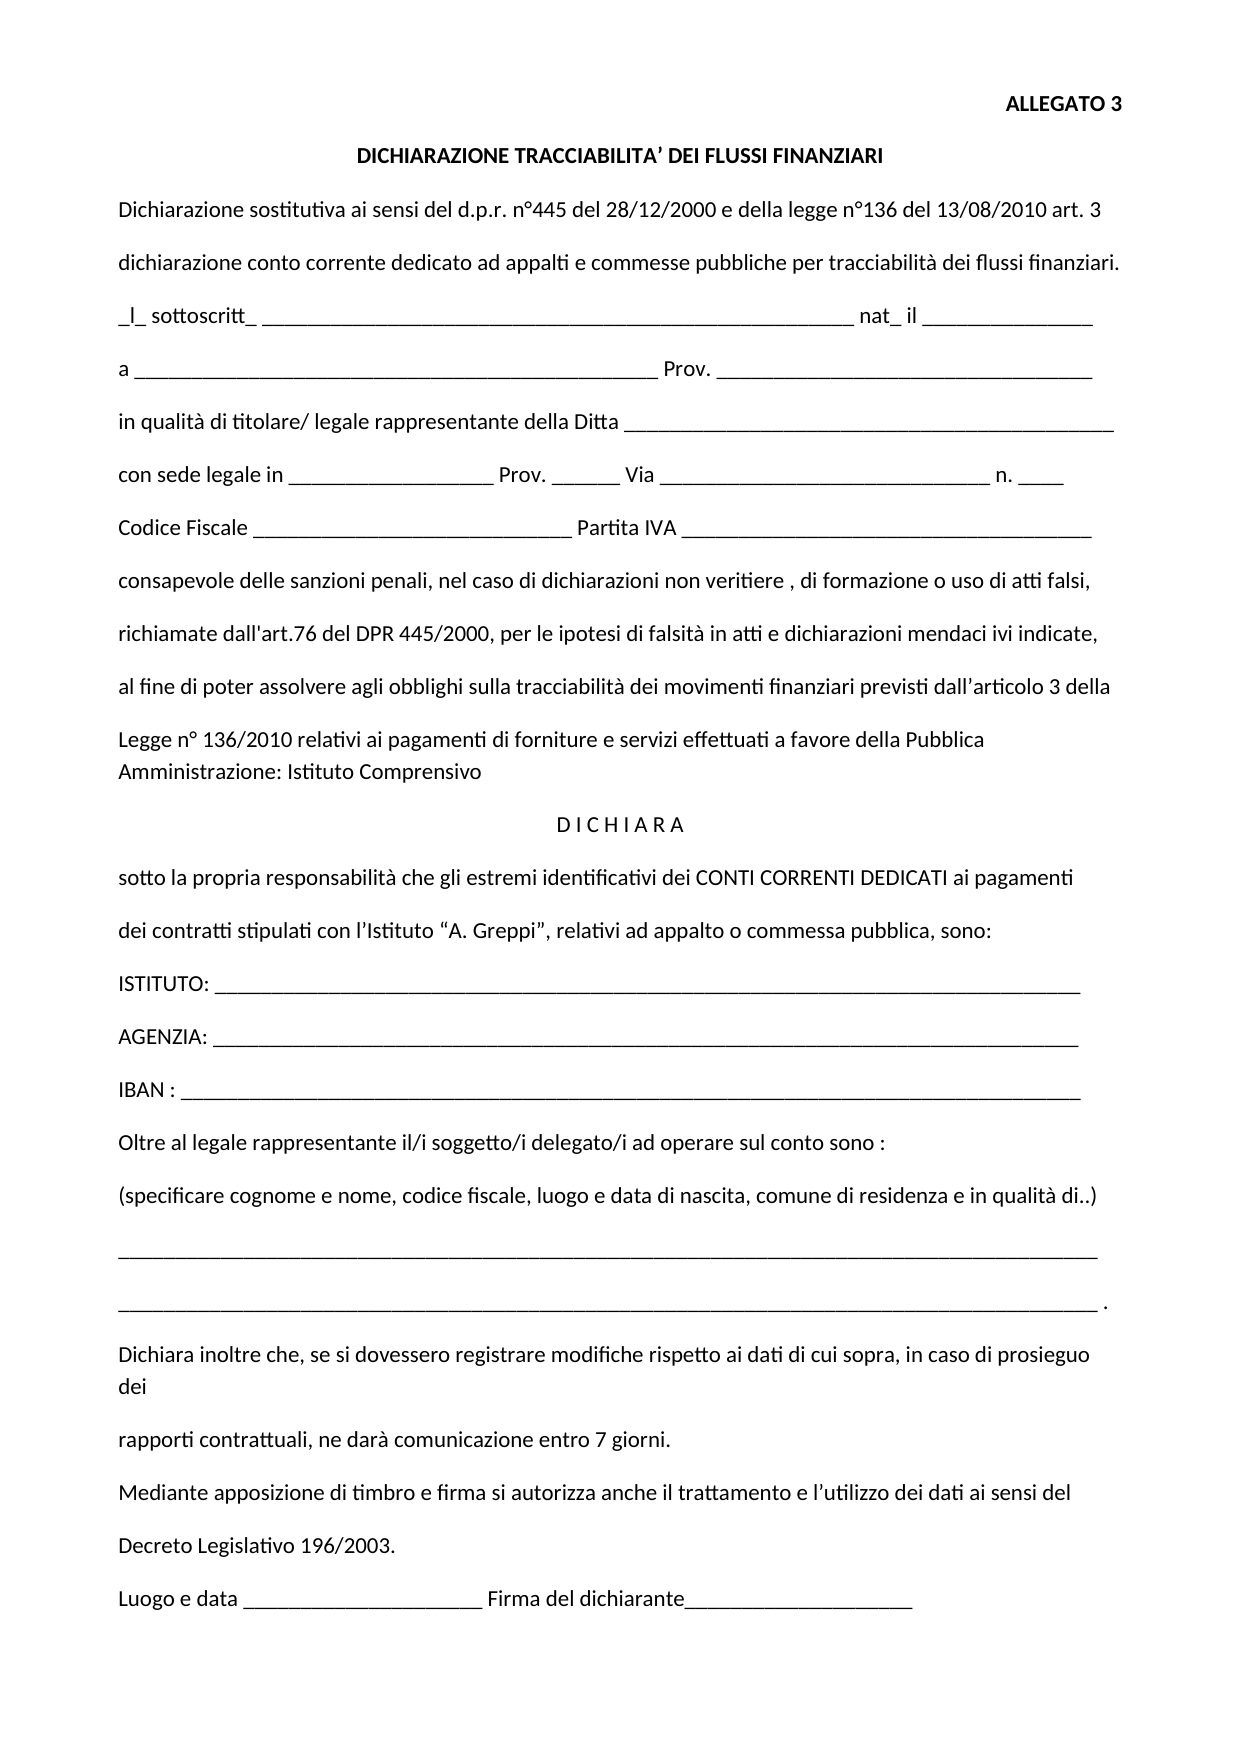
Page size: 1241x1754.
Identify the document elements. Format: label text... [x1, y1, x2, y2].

text ______________________________________________________________________________________ . [118, 1287, 1122, 1315]
text Oltre al legale rappresentante il/i soggetto/i delegato/i ad operare sul conto sono : [118, 1128, 1122, 1156]
text Decreto Legislativo 196/2003. [118, 1532, 1122, 1559]
text rapporti contrattuali, ne darà comunicazione entro 7 giorni. [118, 1426, 1122, 1453]
text con sede legale in __________________ Prov. ______ Via _____________________________ n. ____ [118, 460, 1122, 488]
text Legge n° 136/2010 relativi ai pagamenti di forniture e servizi effettuati a favore della Pubblica Amministrazione: Istituto Comprensivo [118, 725, 1122, 785]
text D I C H I A R A [118, 810, 1122, 838]
text al fine di poter assolvere agli obblighi sulla tracciabilità dei movimenti finanziari previsti dall’articolo 3 della [118, 672, 1122, 700]
text Mediante apposizione di timbro e firma si autorizza anche il trattamento e l’utilizzo dei dati ai sensi del [118, 1478, 1122, 1507]
text _l_ sottoscritt_ ____________________________________________________ nat_ il _______________ [118, 301, 1122, 329]
text sotto la propria responsabilità che gli estremi identificativi dei CONTI CORRENTI DEDICATI ai pagamenti [118, 863, 1122, 891]
text ISTITUTO: ____________________________________________________________________________ [118, 969, 1122, 997]
text AGENZIA: ____________________________________________________________________________ [118, 1022, 1122, 1050]
text dei contratti stipulati con l’Istituto “A. Greppi”, relativi ad appalto o commessa pubblica, sono: [118, 916, 1122, 944]
text Luogo e data _____________________ Firma del dichiarante____________________ [118, 1584, 1122, 1613]
text ______________________________________________________________________________________ [118, 1234, 1122, 1262]
text DICHIARAZIONE TRACCIABILITA’ DEI FLUSSI FINANZIARI [118, 142, 1122, 170]
text a ______________________________________________ Prov. _________________________________ [118, 354, 1122, 382]
text Dichiarazione sostitutiva ai sensi del d.p.r. n°445 del 28/12/2000 e della legge n°136 del 13/08/2010 art. 3 [118, 195, 1122, 223]
text dichiarazione conto corrente dedicato ad appalti e commesse pubbliche per tracciabilità dei flussi finanziari. [118, 248, 1122, 276]
text in qualità di titolare/ legale rappresentante della Ditta ___________________________________________ [118, 407, 1122, 435]
text Codice Fiscale ____________________________ Partita IVA ____________________________________ [118, 513, 1122, 541]
text (specificare cognome e nome, codice fiscale, luogo e data di nascita, comune di residenza e in qualità di..) [118, 1181, 1122, 1209]
subtitle ALLEGATO 3 [118, 89, 1122, 117]
text IBAN : _______________________________________________________________________________ [118, 1075, 1122, 1103]
text consapevole delle sanzioni penali, nel caso di dichiarazioni non veritiere , di formazione o uso di atti falsi, [118, 566, 1122, 594]
text Dichiara inoltre che, se si dovessero registrare modifiche rispetto ai dati di cui sopra, in caso di prosieguo dei [118, 1340, 1122, 1401]
text richiamate dall'art.76 del DPR 445/2000, per le ipotesi di falsità in atti e dichiarazioni mendaci ivi indicate, [118, 619, 1122, 647]
